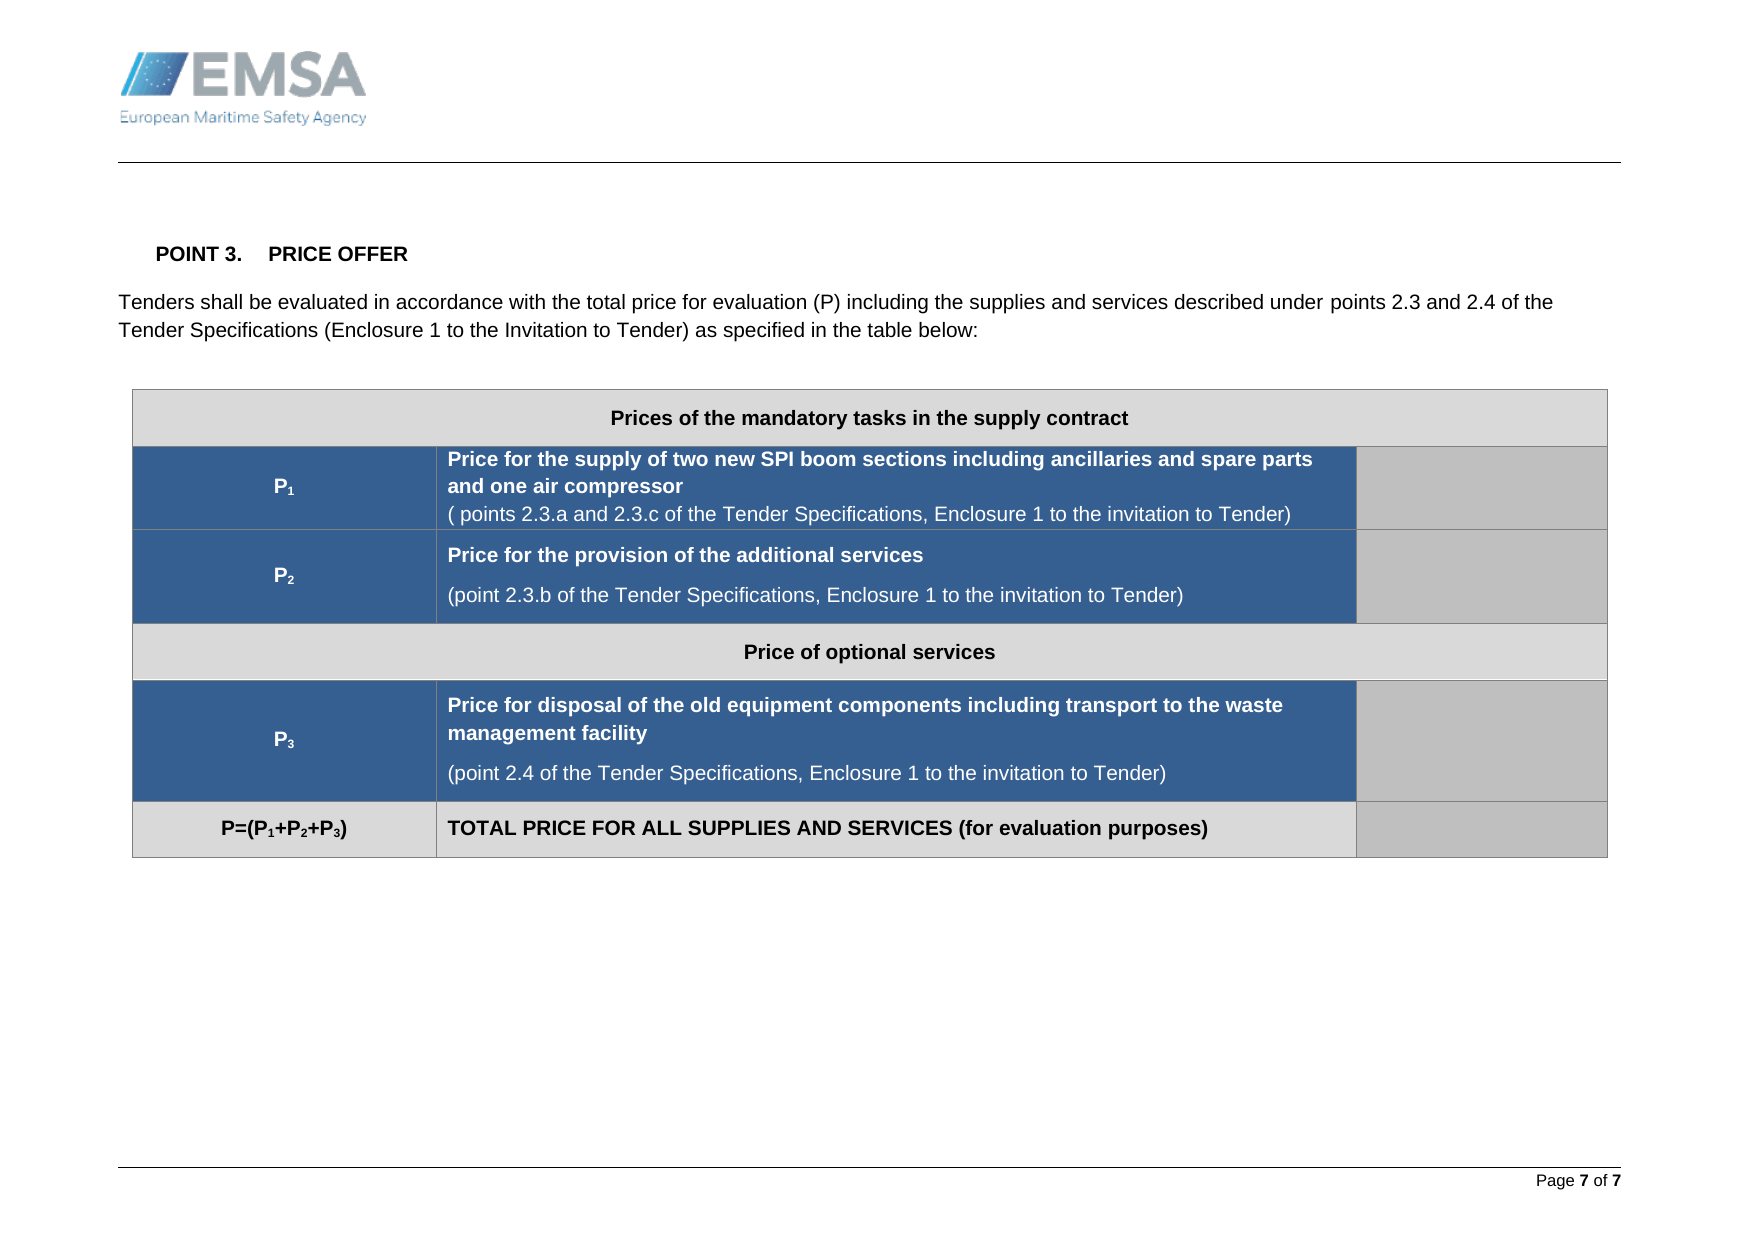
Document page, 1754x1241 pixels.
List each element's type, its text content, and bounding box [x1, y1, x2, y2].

table_cell [1357, 530, 1607, 623]
table_cell P2 [133, 530, 436, 623]
table_cell TOTAL PRICE FOR ALL SUPPLIES AND SERVICES (for evaluation purposes) [437, 802, 1356, 857]
table_cell P1 [133, 447, 436, 529]
table_cell P=(P1+P2+P3) [133, 802, 436, 857]
list PRICE OFFER [155, 242, 1621, 266]
table_cell Price for the supply of two new SPI boom sections including ancillaries and spare parts and one air compressor ( points 2.3.a and 2.3.c of the Tender Specifications, Enclosure 1 to the invitation to Tender) [437, 447, 1356, 529]
table_cell [1357, 681, 1607, 801]
table_cell P3 [133, 681, 436, 801]
table_cell Price of optional services [133, 624, 1607, 679]
table_cell Price for disposal of the old equipment components including transport to the waste management facility (point 2.4 of the Tender Specifications, Enclosure 1 to the invitation to Tender) [437, 681, 1356, 801]
table_header Prices of the mandatory tasks in the supply contract [133, 390, 1607, 446]
table_cell Price for the provision of the additional services (point 2.3.b of the Tender Specifications, Enclosure 1 to the invitation to Tender) [437, 530, 1356, 623]
table_cell [1357, 447, 1607, 529]
table_cell [1357, 802, 1607, 857]
text Tenders shall be evaluated in accordance with the total price for evaluation (P) including the supplies and services described under points 2.3 and 2.4 of the Tender Specifications (Enclosure 1 to the Invitation to Tender) as specified in the table below: [118, 290, 1621, 341]
picture [120, 51, 367, 126]
